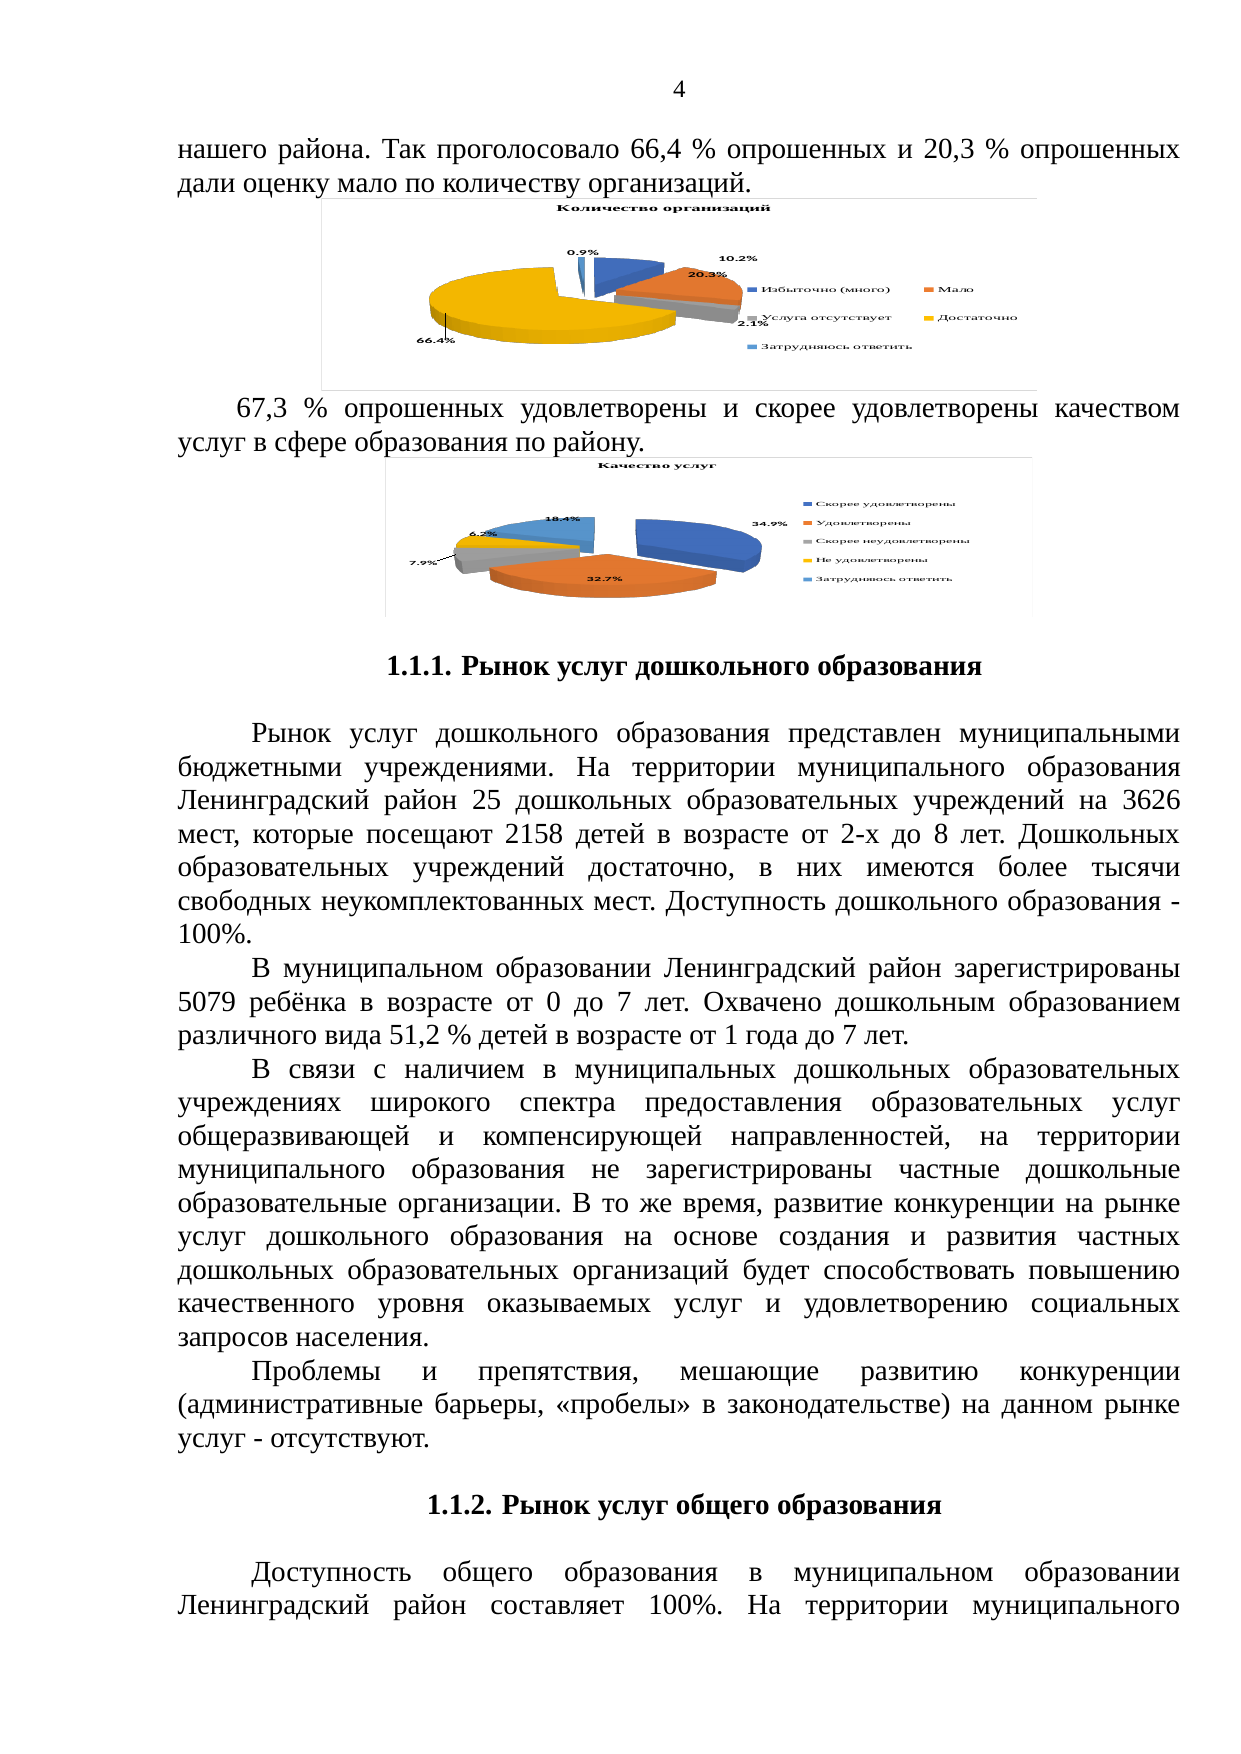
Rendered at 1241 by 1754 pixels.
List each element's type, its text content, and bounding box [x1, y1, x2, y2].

text Проблемы и препятствия, мешающие развитию конкуренции (административные барьеры, «пробелы» в законодательстве) на данном рынке услуг - отсутствуют. [177, 1353, 1181, 1453]
text В муниципальном образовании Ленинградский район зарегистрированы 5079 ребёнка в возрасте от 0 до 7 лет. Охвачено дошкольным образованием различного вида 51,2 % детей в возрасте от 1 года до 7 лет. [177, 950, 1181, 1051]
text Рынок услуг дошкольного образования представлен муниципальными бюджетными учреждениями. На территории муниципального образования Ленинградский район 25 дошкольных образовательных учреждений на 3626 мест, которые посещают 2158 детей в возрасте от 2-х до 8 лет. Дошкольных образовательных учреждений достаточно, в них имеются более тысячи свободных неукомплектованных мест. Доступность дошкольного образования - 100%. [177, 715, 1181, 950]
list Рынок услуг общего образования [187, 1487, 1181, 1520]
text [177, 131, 1181, 198]
list Рынок услуг дошкольного образования [187, 648, 1181, 682]
text 67,3 % опрошенных удовлетворены и скорее удовлетворены качеством услуг в сфере образования по району. [177, 391, 1181, 458]
text В связи с наличием в муниципальных дошкольных образовательных учреждениях широкого спектра предоставления образовательных услуг общеразвивающей и компенсирующей направленностей, на территории муниципального образования не зарегистрированы частные дошкольные образовательные организации. В то же время, развитие конкуренции на рынке услуг дошкольного образования на основе создания и развития частных дошкольных образовательных организаций будет способствовать повышению качественного уровня оказываемых услуг и удовлетворению социальных запросов населения. [177, 1051, 1181, 1353]
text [177, 1554, 1181, 1621]
